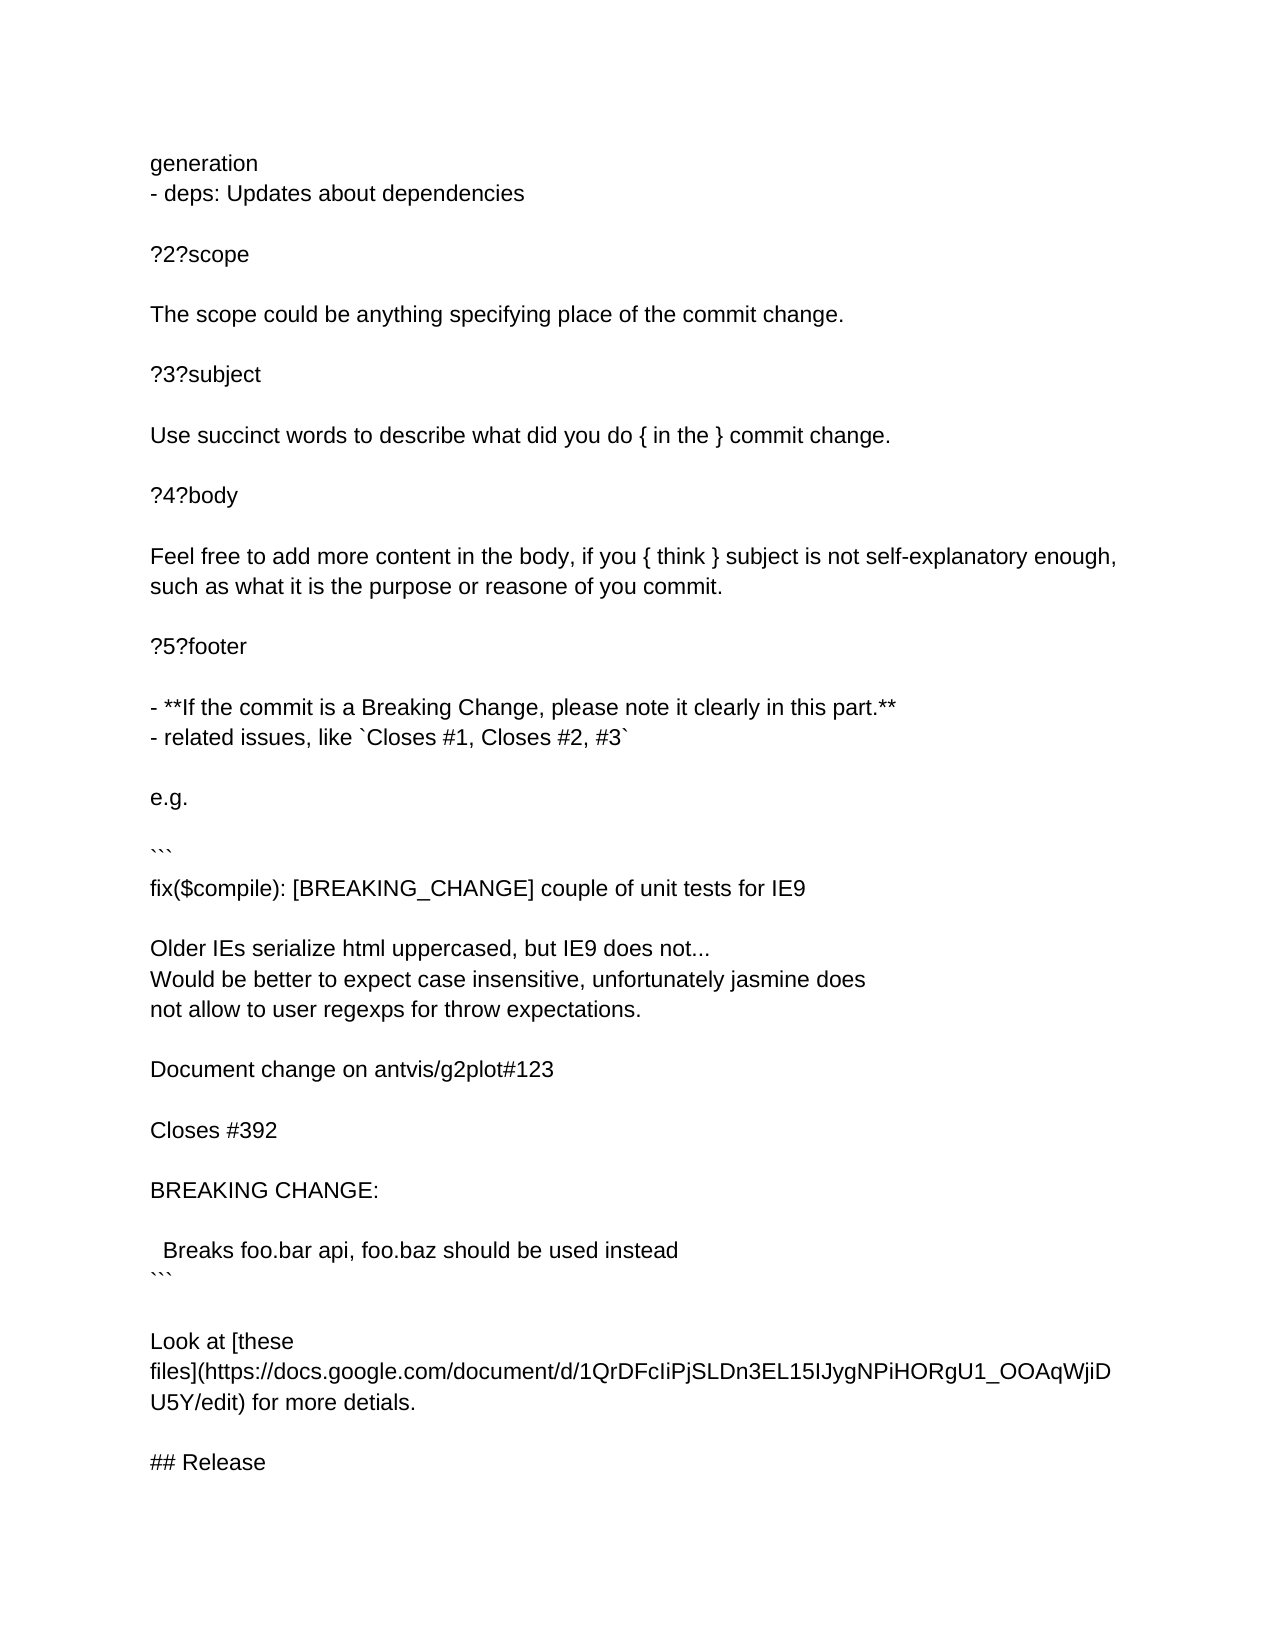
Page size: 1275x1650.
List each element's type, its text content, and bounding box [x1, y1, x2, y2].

text Document change on antvis/g2plot#123 [150, 1056, 1125, 1083]
text Breaks foo.bar api, foo.baz should be used instead [150, 1237, 1125, 1264]
text ``` [150, 845, 1125, 871]
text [150, 150, 1125, 176]
text Closes #392 [150, 1117, 1125, 1143]
text not allow to user regexps for throw expectations. [150, 996, 1125, 1022]
text ?3?subject [150, 361, 1125, 388]
text ``` [150, 1268, 1125, 1294]
text BREAKING CHANGE: [150, 1177, 1125, 1203]
text The scope could be anything specifying place of the commit change. [150, 301, 1125, 327]
text ?5?footer [150, 633, 1125, 660]
text Older IEs serialize html uppercased, but IE9 does not... [150, 935, 1125, 962]
text ?4?body [150, 482, 1125, 509]
text - deps: Updates about dependencies [150, 180, 1125, 207]
text e.g. [150, 784, 1125, 811]
text Would be better to expect case insensitive, unfortunately jasmine does [150, 966, 1125, 992]
text ?2?scope [150, 241, 1125, 267]
text fix($compile): [BREAKING_CHANGE] couple of unit tests for IE9 [150, 875, 1125, 901]
text ## Release [150, 1449, 1125, 1475]
text Use succinct words to describe what did you do { in the } commit change. [150, 422, 1125, 448]
text Feel free to add more content in the body, if you { think } subject is not self-explanatory enough, such as what it is the purpose or reasone of you commit. [150, 543, 1125, 599]
text - **If the commit is a Breaking Change, please note it clearly in this part.** [150, 694, 1125, 720]
text - related issues, like `Closes #1, Closes #2, #3` [150, 724, 1125, 750]
text Look at [these files](https://docs.google.com/document/d/1QrDFcIiPjSLDn3EL15IJygNPiHORgU1_OOAqWjiDU5Y/edit) for more detials. [150, 1328, 1125, 1415]
